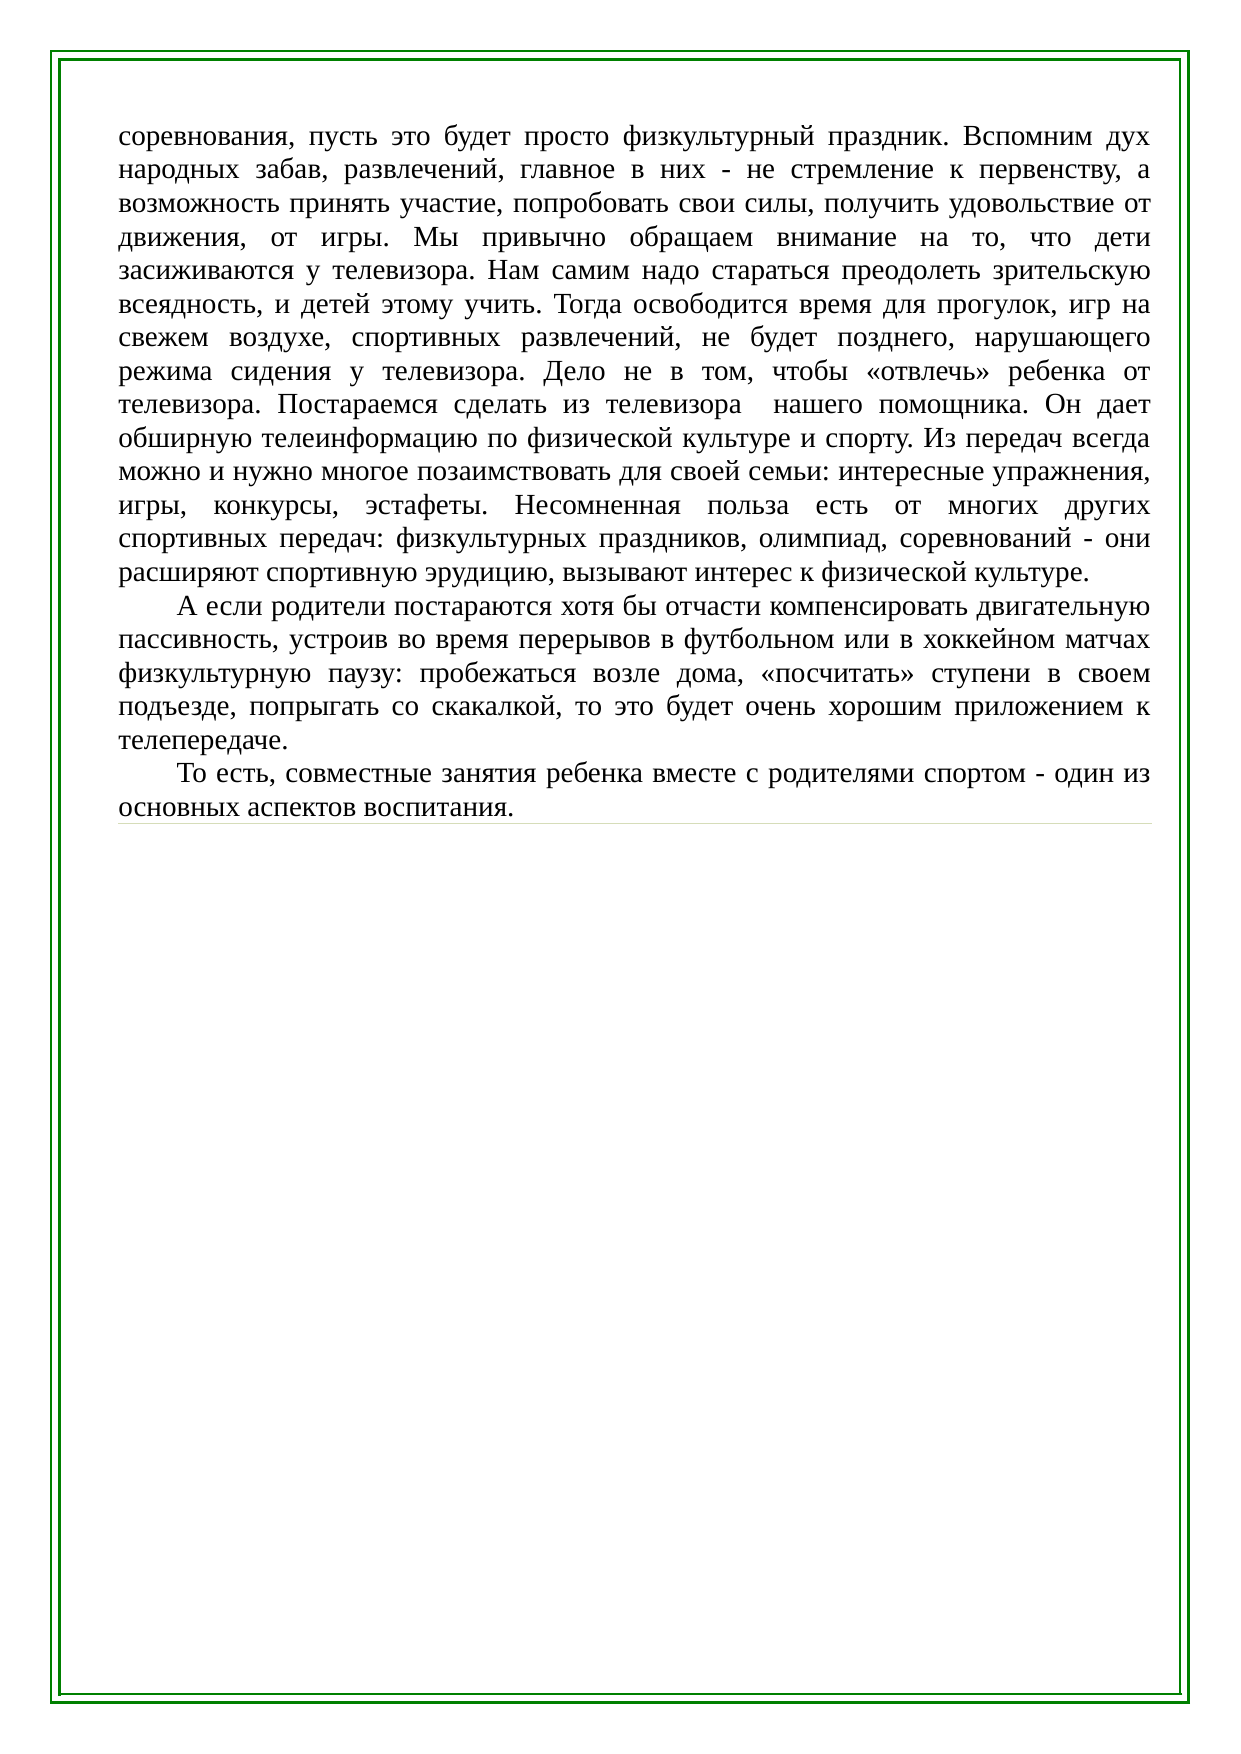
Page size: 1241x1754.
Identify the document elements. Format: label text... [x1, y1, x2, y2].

subtitle То есть, совместные занятия ребенка вместе с родителями спортом - один из основных аспектов воспитания. [118, 755, 1152, 823]
subtitle А если родители постараются хотя бы отчасти компенсировать двигательную пассивность, устроив во время перерывов в футбольном или в хоккейном матчах физкультурную паузу: пробежаться возле дома, «посчитать» ступени в своем подъезде, попрыгать со скакалкой, то это будет очень хорошим приложением к телепередаче. [118, 588, 1152, 755]
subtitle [118, 118, 1152, 588]
